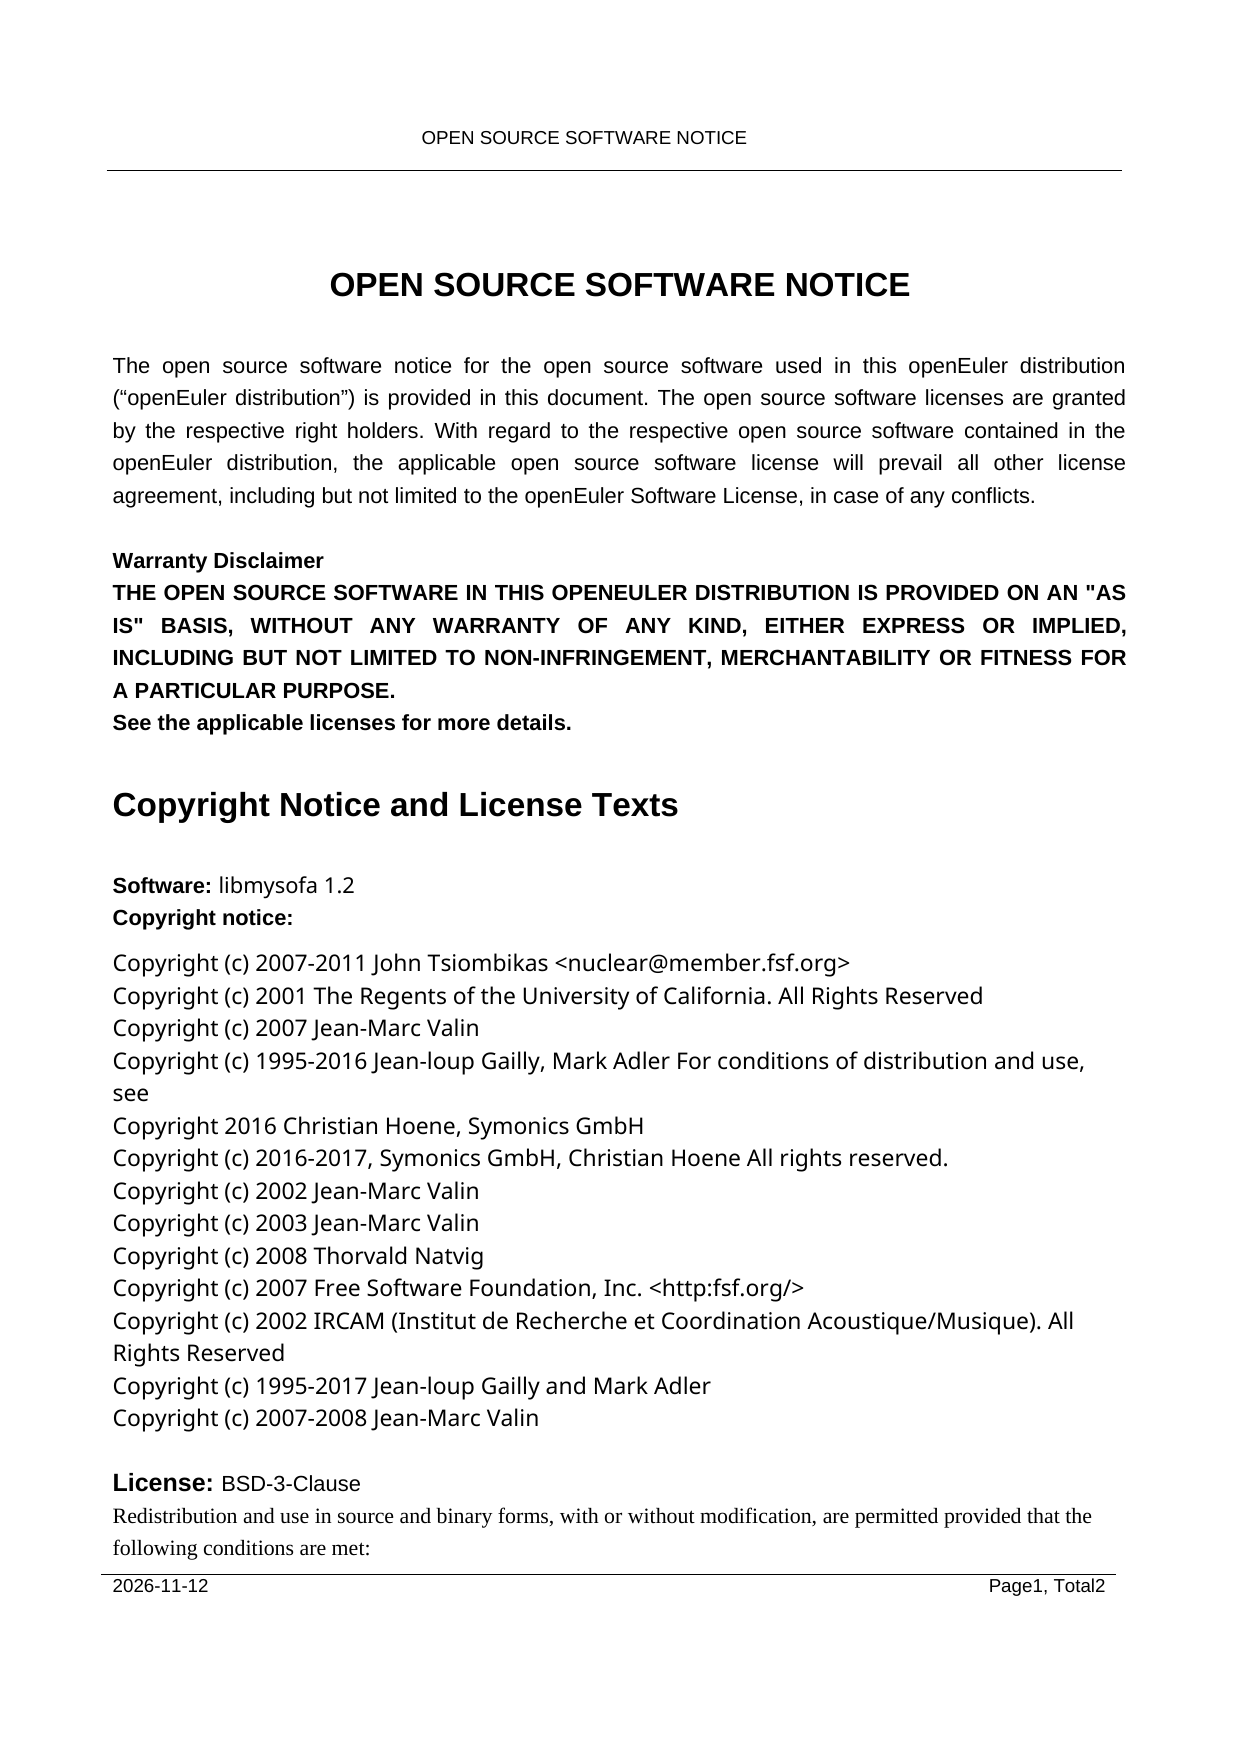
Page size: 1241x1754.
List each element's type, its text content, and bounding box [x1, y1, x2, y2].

text License: BSD-3-Clause [112, 1467, 1128, 1499]
text Copyright notice: [112, 901, 1128, 934]
text Copyright Notice and License Texts [112, 771, 1128, 836]
title Software: libmysofa 1.2 [112, 869, 1128, 901]
text Copyright (c) 2007-2011 John Tsiombikas <nuclear@member.fsf.org> Copyright (c) 2001 The Regents of the University of California. All Rights Reserved Copyright (c) 2007 Jean-Marc Valin Copyright (c) 1995-2016 Jean-loup Gailly, Mark Adler For conditions of distribution and use, see Copyright 2016 Christian Hoene, Symonics GmbH Copyright (c) 2016-2017, Symonics GmbH, Christian Hoene All rights reserved. Copyright (c) 2002 Jean-Marc Valin Copyright (c) 2003 Jean-Marc Valin Copyright (c) 2008 Thorvald Natvig Copyright (c) 2007 Free Software Foundation, Inc. <http:fsf.org/> Copyright (c) 2002 IRCAM (Institut de Recherche et Coordination Acoustique/Musique). All Rights Reserved Copyright (c) 1995-2017 Jean-loup Gailly and Mark Adler Copyright (c) 2007-2008 Jean-Marc Valin [112, 947, 1128, 1467]
text Warranty Disclaimer [112, 544, 1128, 576]
text OPEN SOURCE SOFTWARE NOTICE [112, 251, 1128, 316]
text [112, 1499, 1128, 1564]
text THE OPEN SOURCE SOFTWARE IN THIS OPENEULER DISTRIBUTION IS PROVIDED ON AN "AS IS" BASIS, WITHOUT ANY WARRANTY OF ANY KIND, EITHER EXPRESS OR IMPLIED, INCLUDING BUT NOT LIMITED TO NON-INFRINGEMENT, MERCHANTABILITY OR FITNESS FOR A PARTICULAR PURPOSE. See the applicable licenses for more details. [112, 576, 1128, 739]
text The open source software notice for the open source software used in this openEuler distribution (“openEuler distribution”) is provided in this document. The open source software licenses are granted by the respective right holders. With regard to the respective open source software contained in the openEuler distribution, the applicable open source software license will prevail all other license agreement, including but not limited to the openEuler Software License, in case of any conflicts. [112, 349, 1128, 511]
